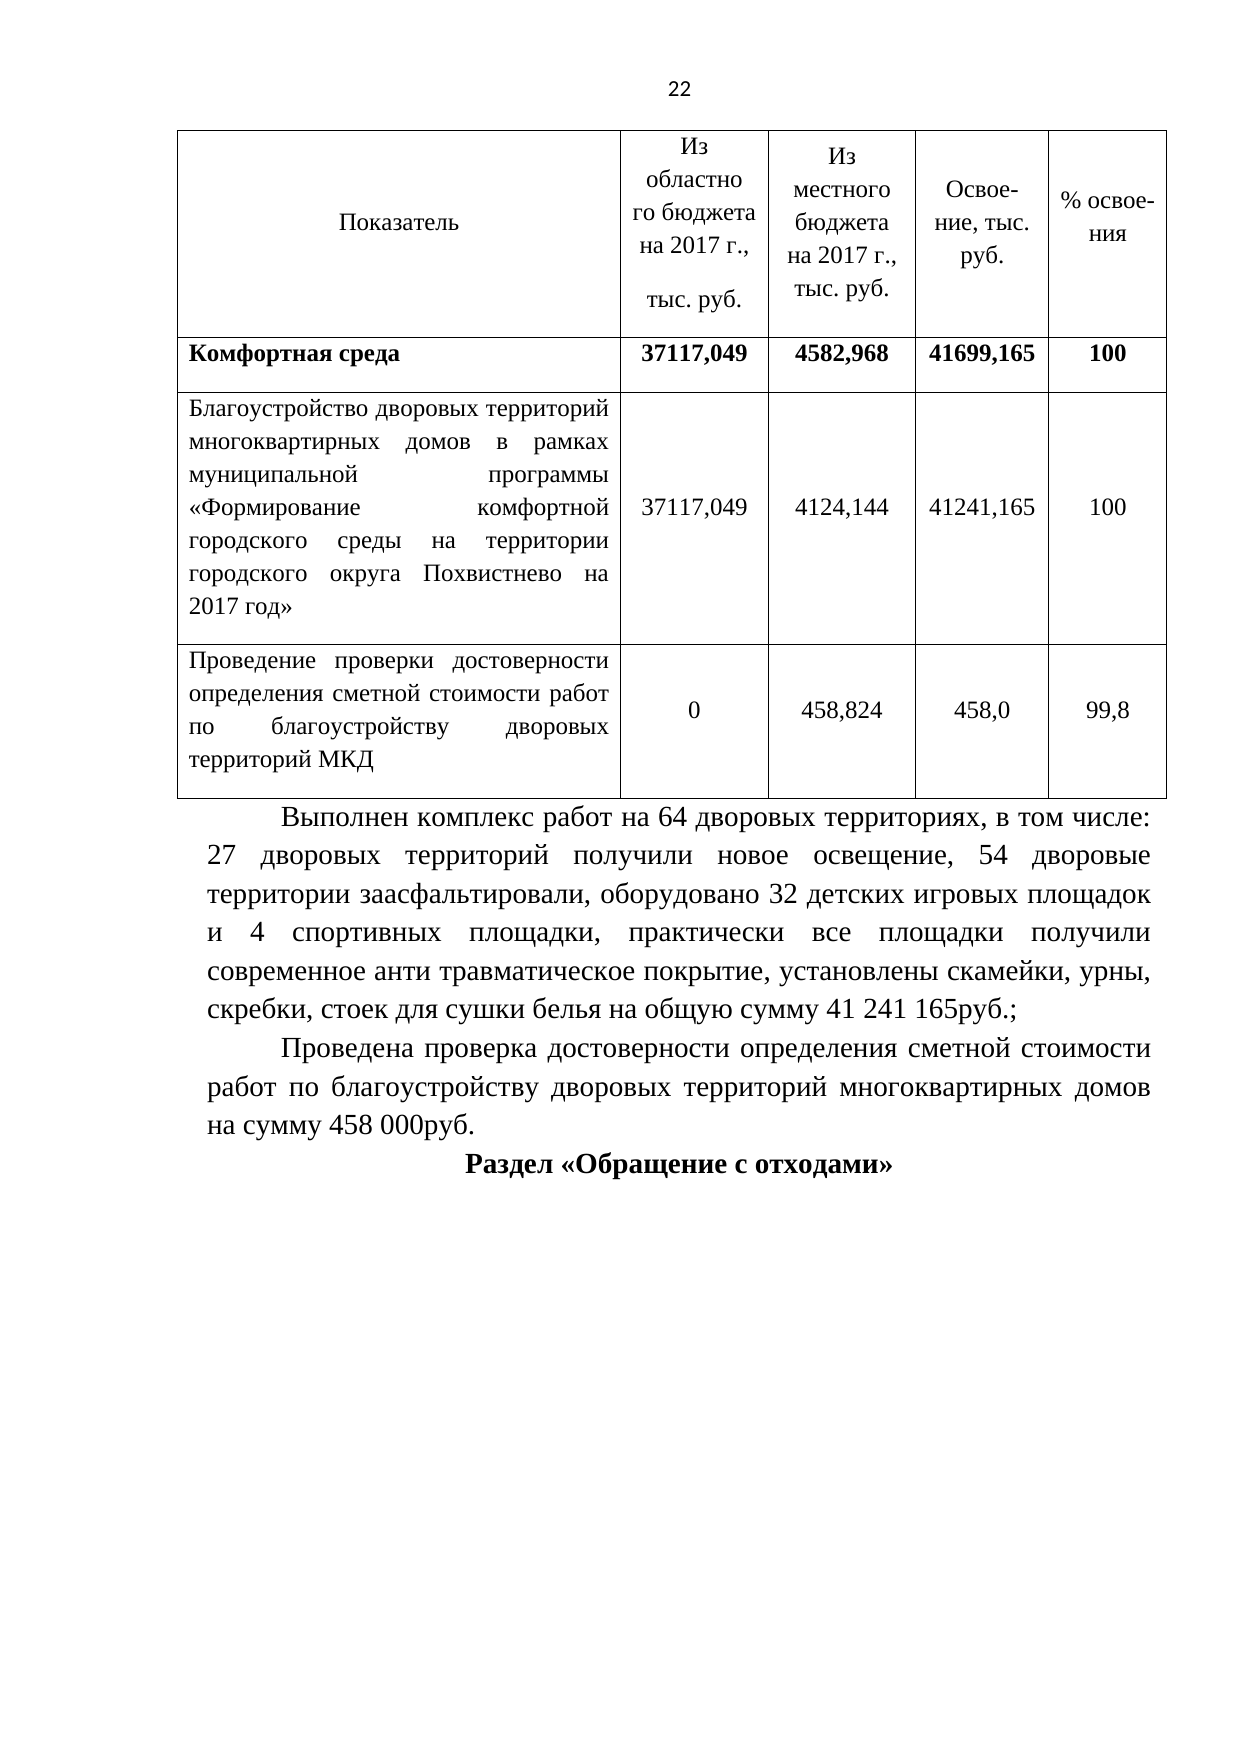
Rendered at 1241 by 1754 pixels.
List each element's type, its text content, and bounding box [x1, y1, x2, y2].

table_cell 99,8 [1049, 645, 1166, 798]
table_header Из местного бюджета на 2017 г., тыс. руб. [769, 131, 915, 337]
table_cell 100 [1049, 393, 1166, 644]
table_cell 41241,165 [916, 393, 1048, 644]
text Раздел «Обращение с отходами» [207, 1146, 1152, 1179]
table_cell 37117,049 [621, 393, 768, 644]
table_header Показатель [178, 131, 620, 337]
table_cell Комфортная среда [178, 338, 620, 392]
table_cell Благоустройство дворовых территорий многоквартирных домов в рамках муниципальной программы «Формирование комфортной городского среды на территории городского округа Похвистнево на 2017 год» [178, 393, 620, 644]
table_cell 41699,165 [916, 338, 1048, 392]
table_cell 4582,968 [769, 338, 915, 392]
table_header Из областно го бюджета на 2017 г., тыс. руб. [621, 131, 768, 337]
table_header % освое-ния [1049, 131, 1166, 337]
table_cell 458,0 [916, 645, 1048, 798]
table_cell Проведение проверки достоверности определения сметной стоимости работ по благоустройству дворовых территорий МКД [178, 645, 620, 798]
table_cell 0 [621, 645, 768, 798]
table_cell 4124,144 [769, 393, 915, 644]
table_cell 458,824 [769, 645, 915, 798]
table_cell 37117,049 [621, 338, 768, 392]
table_header Освое- ние, тыс. руб. [916, 131, 1048, 337]
text Проведена проверка достоверности определения сметной стоимости работ по благоустройству дворовых территорий многоквартирных домов на сумму 458 000руб. [207, 1030, 1152, 1141]
table_cell 100 [1049, 338, 1166, 392]
title Выполнен комплекс работ на 64 дворовых территориях, в том числе: 27 дворовых территорий получили новое освещение, 54 дворовые территории заасфальтировали, оборудовано 32 детских игровых площадок и 4 спортивных площадки, практически все площадки получили современное анти травматическое покрытие, установлены скамейки, урны, скребки, стоек для сушки белья на общую сумму 41 241 165руб.; [207, 799, 1152, 1025]
